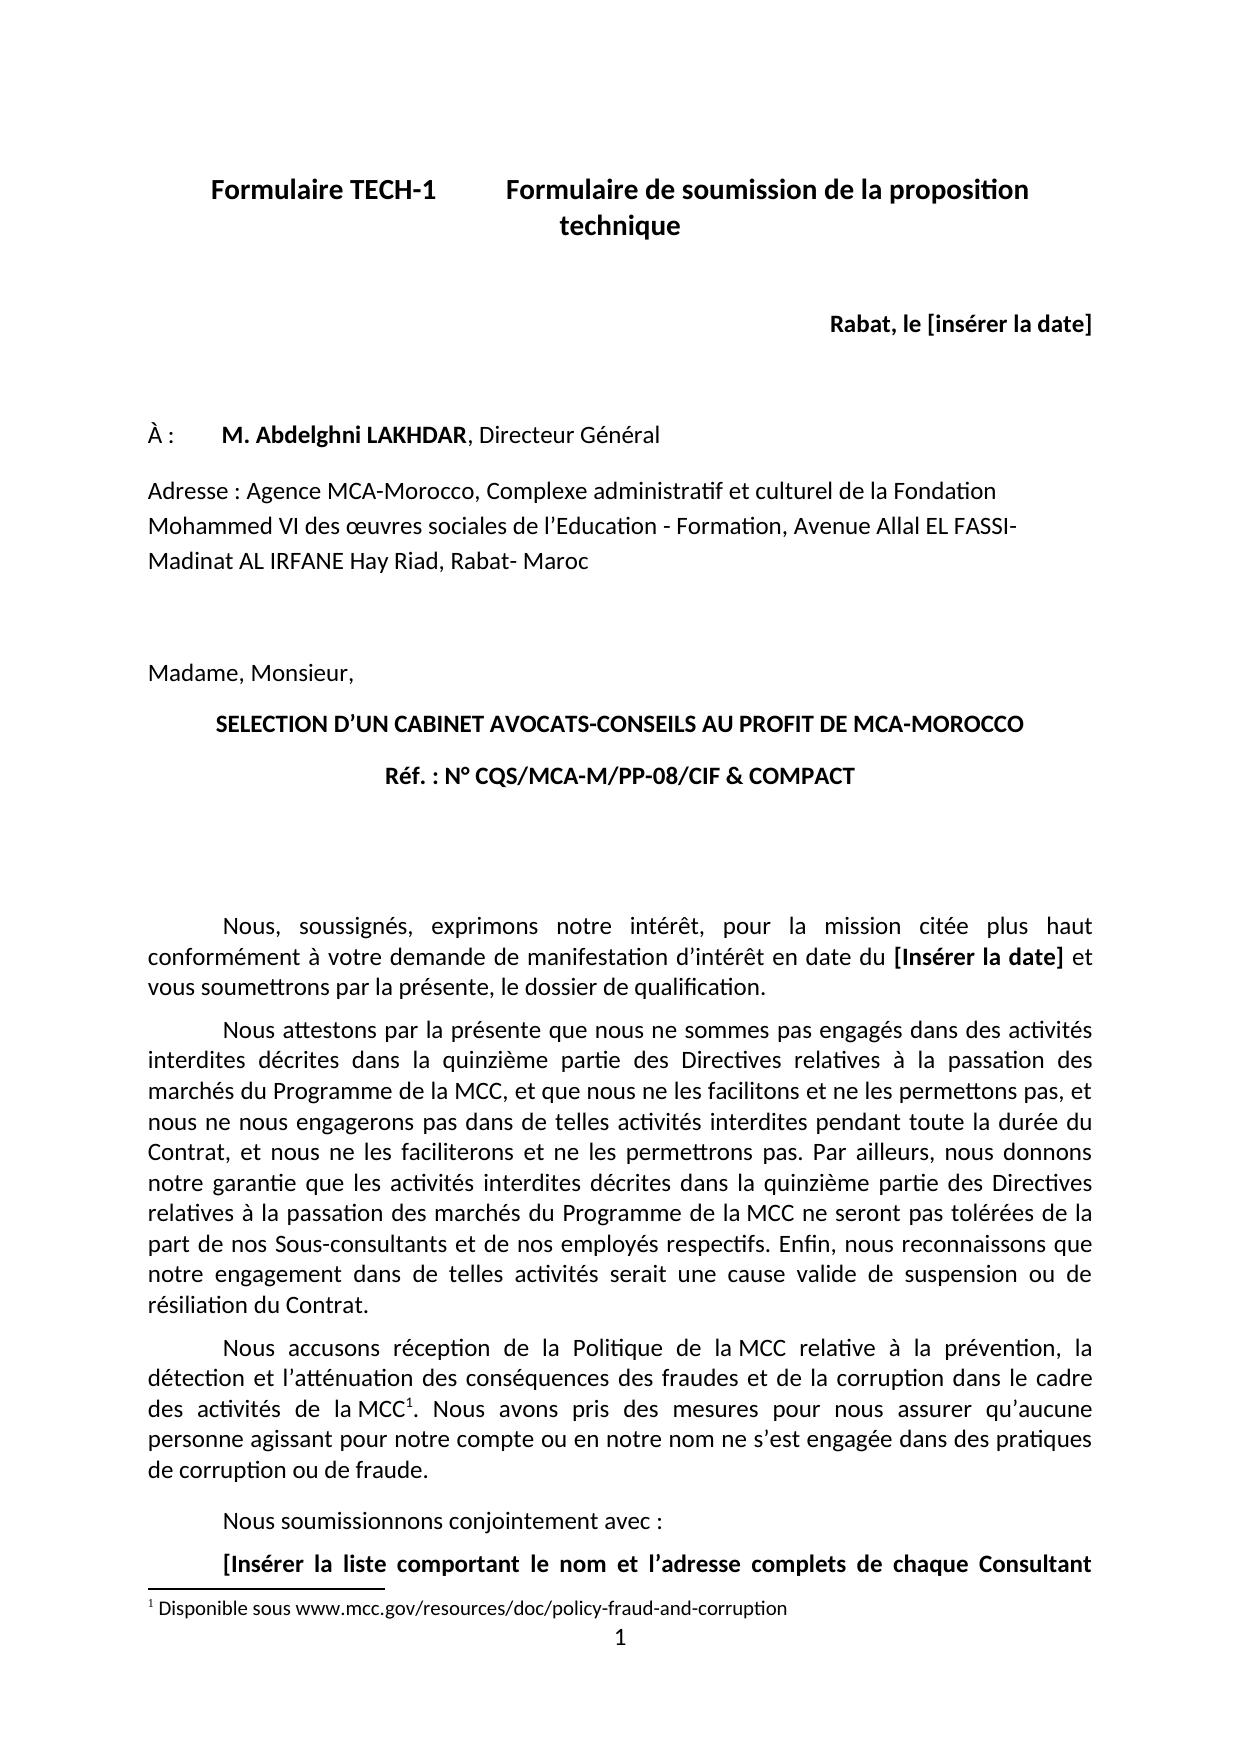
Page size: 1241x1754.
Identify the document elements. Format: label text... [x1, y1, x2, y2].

text Nous attestons par la présente que nous ne sommes pas engagés dans des activités interdites décrites dans la quinzième partie des Directives relatives à la passation des marchés du Programme de la MCC, et que nous ne les facilitons et ne les permettons pas, et nous ne nous engagerons pas dans de telles activités interdites pendant toute la durée du Contrat, et nous ne les faciliterons et ne les permettrons pas. Par ailleurs, nous donnons notre garantie que les activités interdites décrites dans la quinzième partie des Directives relatives à la passation des marchés du Programme de la MCC ne seront pas tolérées de la part de nos Sous-consultants et de nos employés respectifs. Enfin, nous reconnaissons que notre engagement dans de telles activités serait une cause valide de suspension ou de résiliation du Contrat. [148, 1014, 1093, 1319]
text À : M. Abdelghni LAKHDAR, Directeur Général [148, 420, 1093, 450]
subtitle Formulaire TECH-1 Formulaire de soumission de la proposition technique [148, 171, 1093, 242]
text SELECTION D’UN CABINET AVOCATS-CONSEILS AU PROFIT DE MCA-MOROCCO [148, 708, 1093, 739]
text Nous accusons réception de la Politique de la MCC relative à la prévention, la détection et l’atténuation des conséquences des fraudes et de la corruption dans le cadre des activités de la MCC. Nous avons pris des mesures pour nous assurer qu’aucune personne agissant pour notre compte ou en notre nom ne s’est engagée dans des pratiques de corruption ou de fraude. [148, 1332, 1093, 1484]
text Nous soumissionnons conjointement avec : [148, 1505, 1093, 1536]
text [148, 1548, 1093, 1579]
text Nous, soussignés, exprimons notre intérêt, pour la mission citée plus haut conformément à votre demande de manifestation d’intérêt en date du [Insérer la date] et vous soumettrons par la présente, le dossier de qualification. [148, 910, 1093, 1002]
text Réf. : N° CQS/MCA-M/PP-08/CIF & COMPACT [148, 760, 1093, 790]
text Adresse : Agence MCA-Morocco, Complexe administratif et culturel de la Fondation Mohammed VI des œuvres sociales de l’Education - Formation, Avenue Allal EL FASSI- Madinat AL IRFANE Hay Riad, Rabat- Maroc [148, 476, 1093, 576]
text Rabat, le [insérer la date] [148, 308, 1093, 338]
text Madame, Monsieur, [148, 657, 1093, 688]
